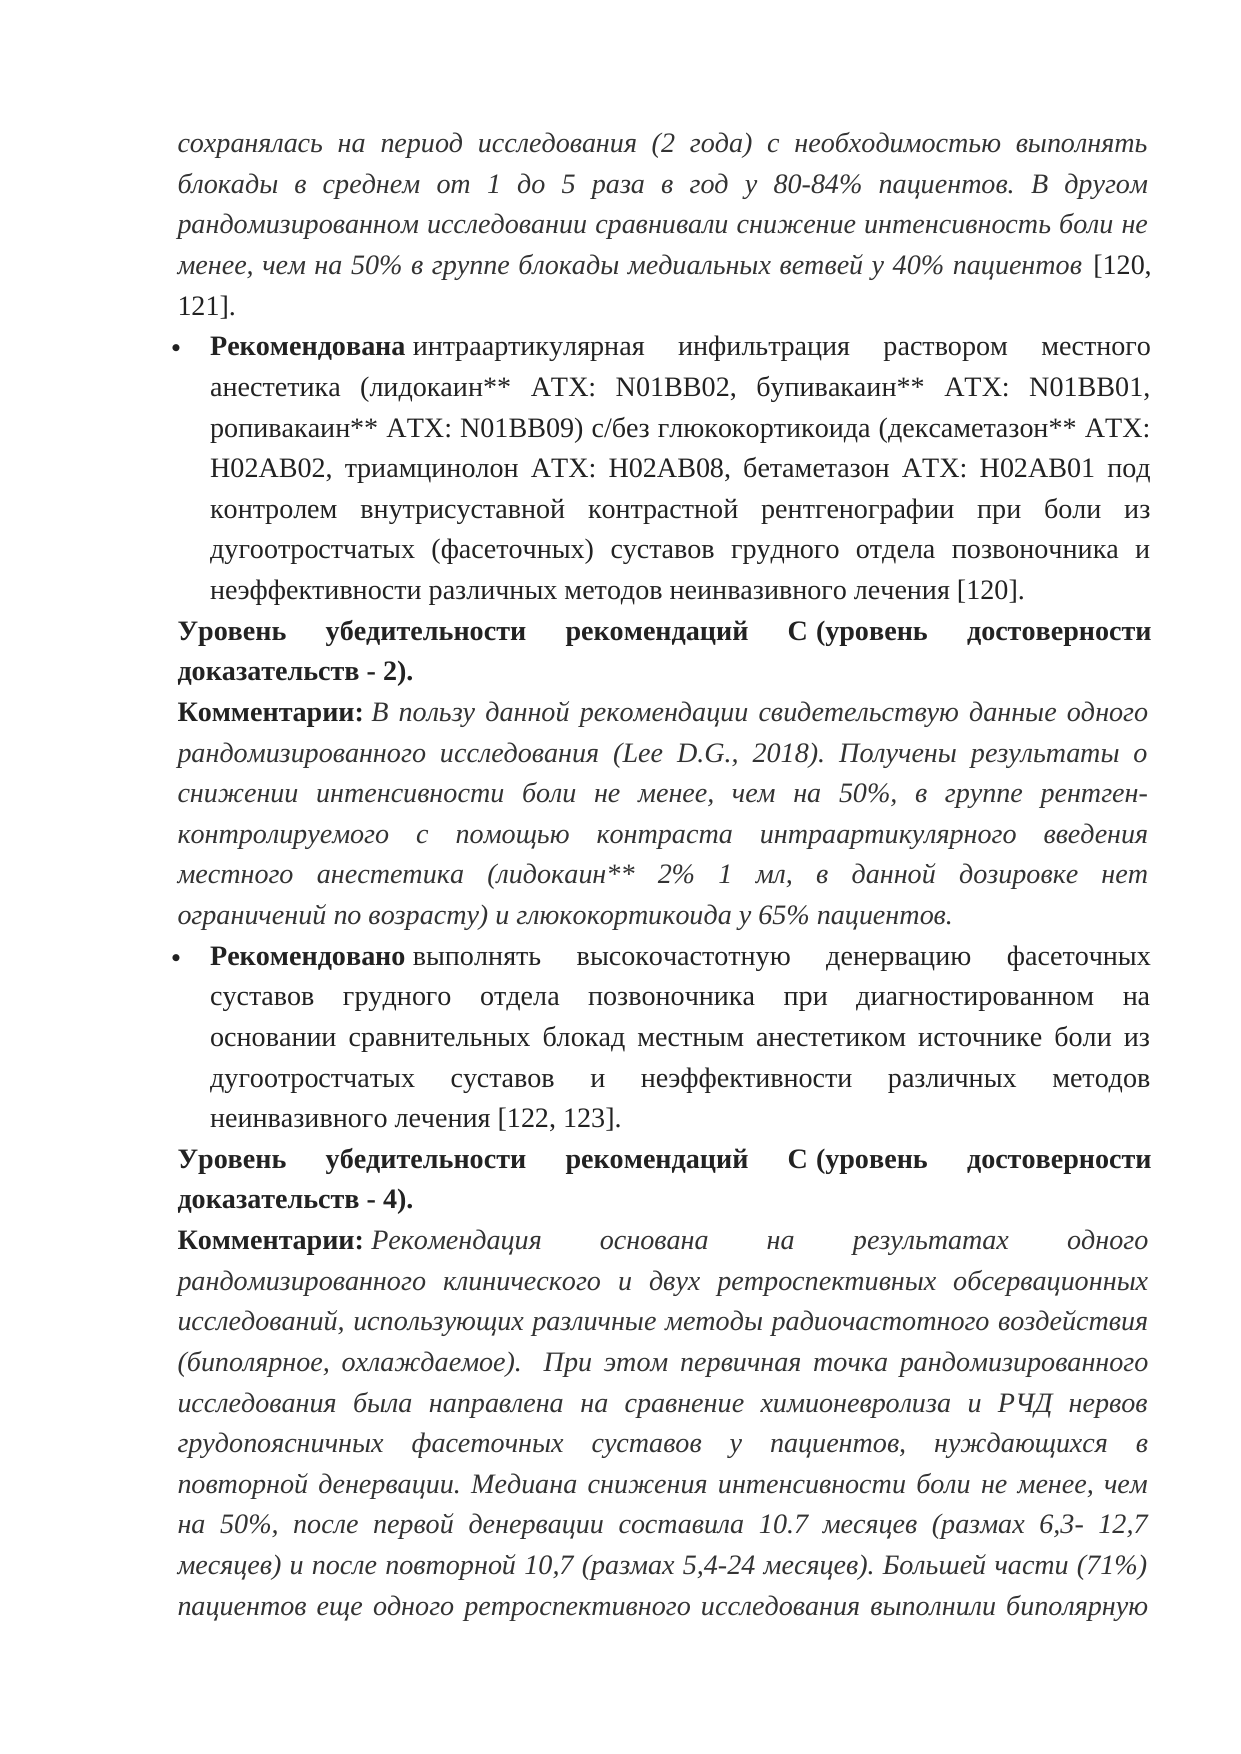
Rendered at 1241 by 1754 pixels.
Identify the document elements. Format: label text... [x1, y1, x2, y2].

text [177, 118, 1152, 321]
list Рекомендована интраартикулярная инфильтрация раствором местного анестетика (лидокаин** АТХ: N01BB02, бупивакаин** АТХ: N01BB01, ропивакаин** АТХ: N01BB09) с/без глюкокортикоида (дексаметазон** АТХ: H02AB02, триамцинолон АТХ: H02AB08, бетаметазон АТХ: H02AB01 под контролем внутрисуставной контрастной рентгенографии при боли из дугоотростчатых (фасеточных) суставов грудного отдела позвоночника и неэффективности различных методов неинвазивного лечения [120]. [172, 321, 1152, 606]
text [177, 1215, 1152, 1621]
list Рекомендовано выполнять высокочастотную денервацию фасеточных суставов грудного отдела позвоночника при диагностированном на основании сравнительных блокад местным анестетиком источнике боли из дугоотростчатых суставов и неэффективности различных методов неинвазивного лечения [122, 123]. [172, 931, 1152, 1134]
text Комментарии: В пользу данной рекомендации свидетельствую данные одного рандомизированного исследования (Lee D.G., 2018). Получены результаты о снижении интенсивности боли не менее, чем на 50%, в группе рентген-контролируемого с помощью контраста интраартикулярного введения местного анестетика (лидокаин** 2% 1 мл, в данной дозировке нет ограничений по возрасту) и глюкокортикоида у 65% пациентов. [177, 687, 1152, 931]
text Уровень убедительности рекомендаций С (уровень достоверности доказательств - 4). [177, 1134, 1152, 1215]
text Уровень убедительности рекомендаций C (уровень достоверности доказательств - 2). [177, 606, 1152, 687]
